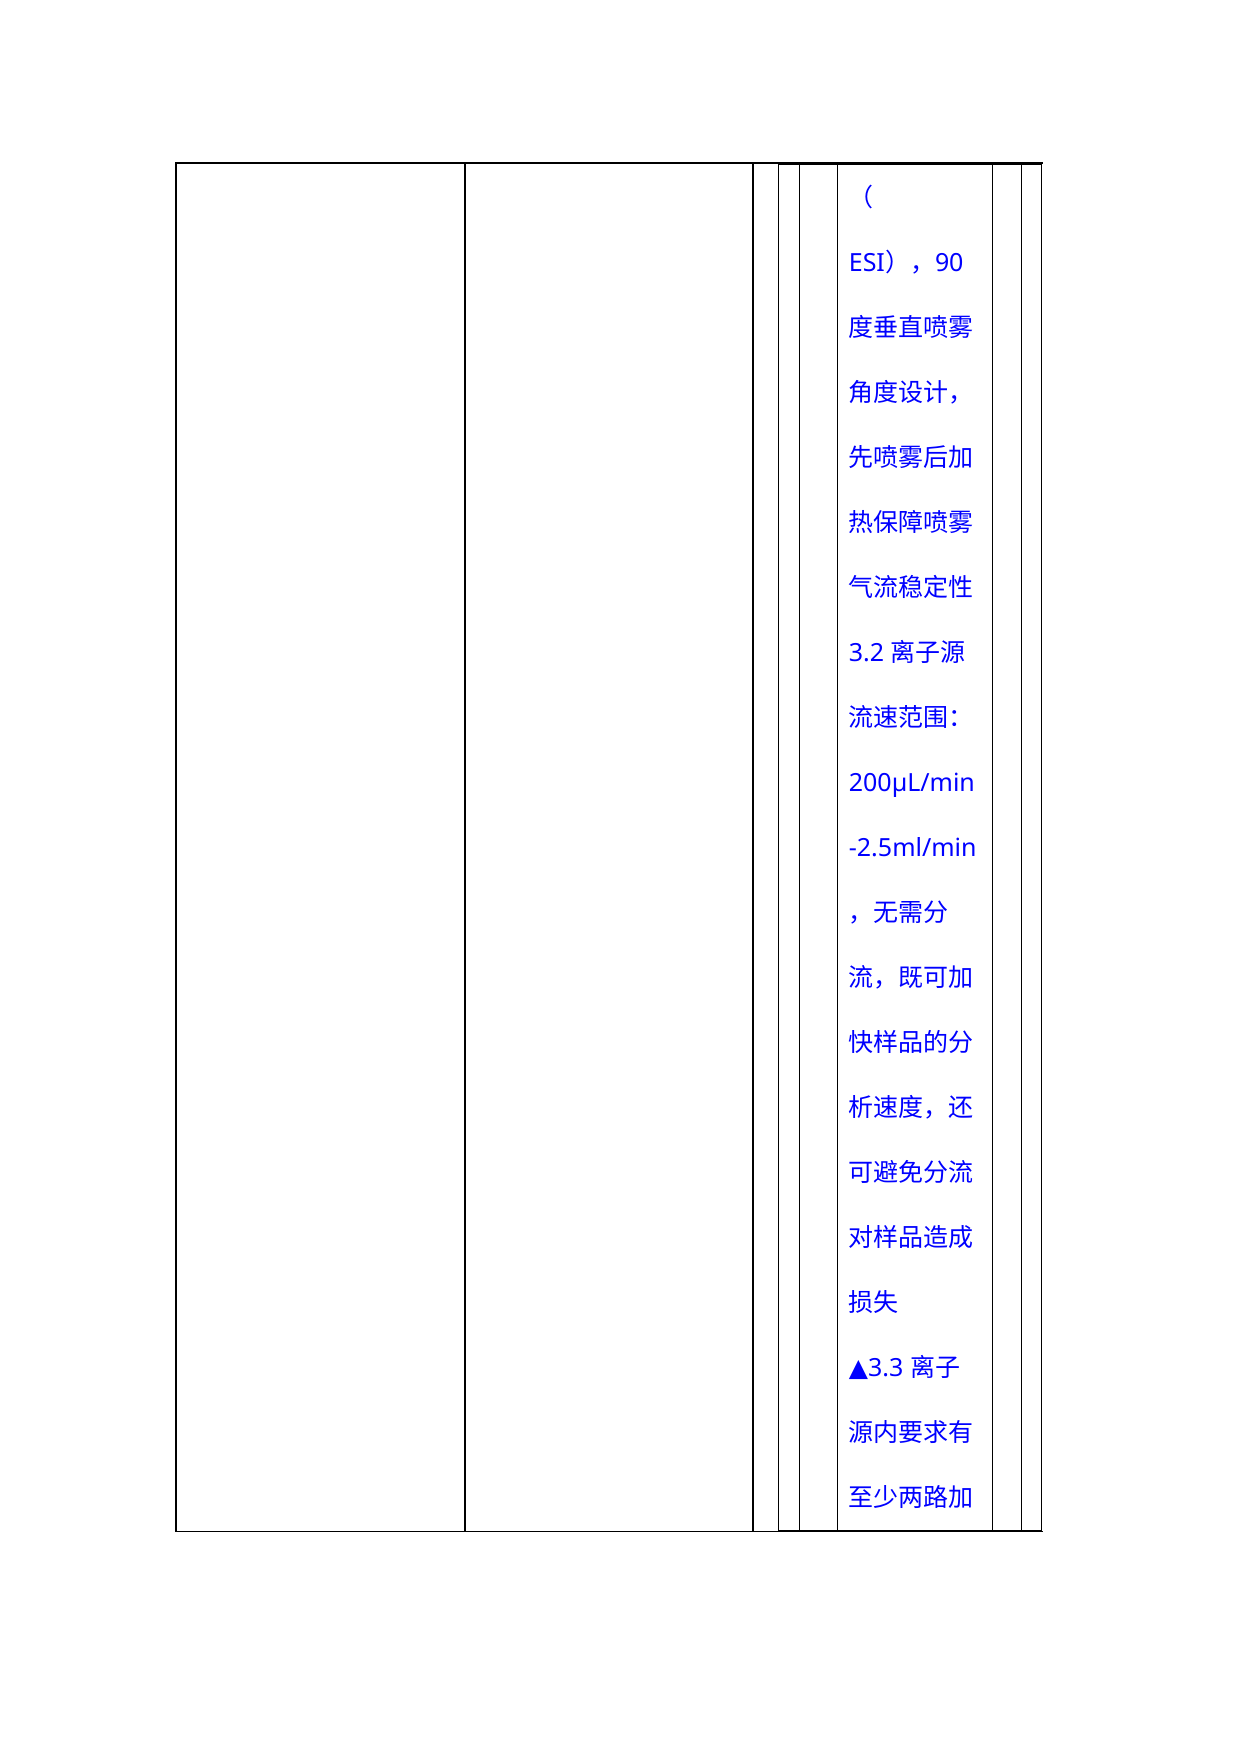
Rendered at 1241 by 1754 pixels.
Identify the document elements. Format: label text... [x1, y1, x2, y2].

table_cell [993, 165, 1021, 1530]
table_cell [1022, 165, 1041, 1530]
table_cell [838, 165, 992, 1530]
table_cell [800, 165, 837, 1530]
table_cell [779, 165, 799, 1530]
table_cell [466, 164, 752, 1531]
table_cell 1 [177, 164, 464, 1531]
table_cell [754, 164, 778, 1531]
